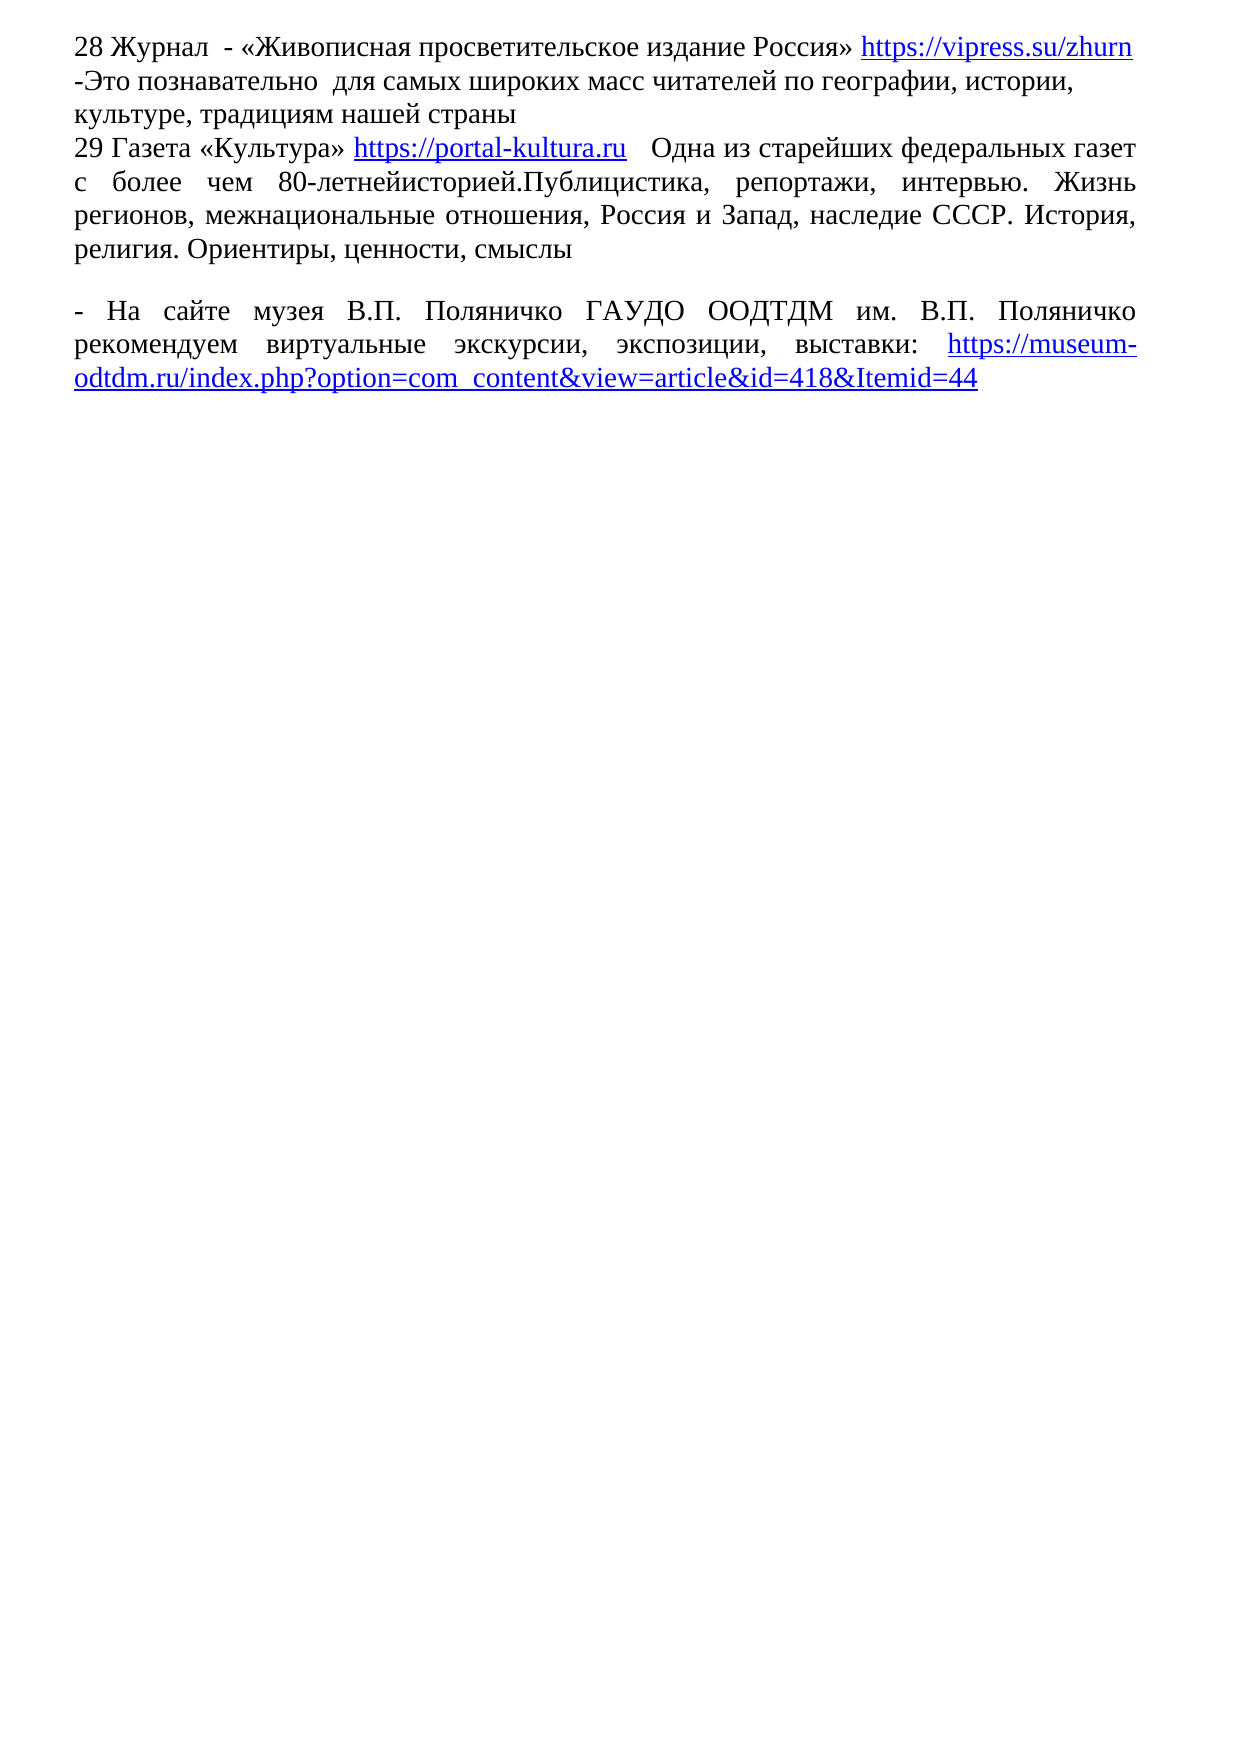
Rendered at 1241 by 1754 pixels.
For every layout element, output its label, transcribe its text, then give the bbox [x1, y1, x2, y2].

text 29 Газета «Культура» https://portal-kultura.ru Одна из старейших федеральных газет с более чем 80-летнейисторией.Публицистика, репортажи, интервью. Жизнь регионов, межнациональные отношения, Россия и Запад, наследие СССР. История, религия. Ориентиры, ценности, смыслы [74, 130, 1137, 264]
text - На сайте музея В.П. Поляничко ГАУДО ООДТДМ им. В.П. Поляничко рекомендуем виртуальные экскурсии, экспозиции, выставки: https://museum-odtdm.ru/index.php?option=com_content&view=article&id=418&Itemid=44 [74, 293, 1137, 394]
text 28 Журнал - «Живописная просветительское издание Россия» https://vipress.su/zhurn -Это познавательно для самых широких масс читателей по географии, истории, культуре, традициям нашей страны [74, 29, 1137, 130]
